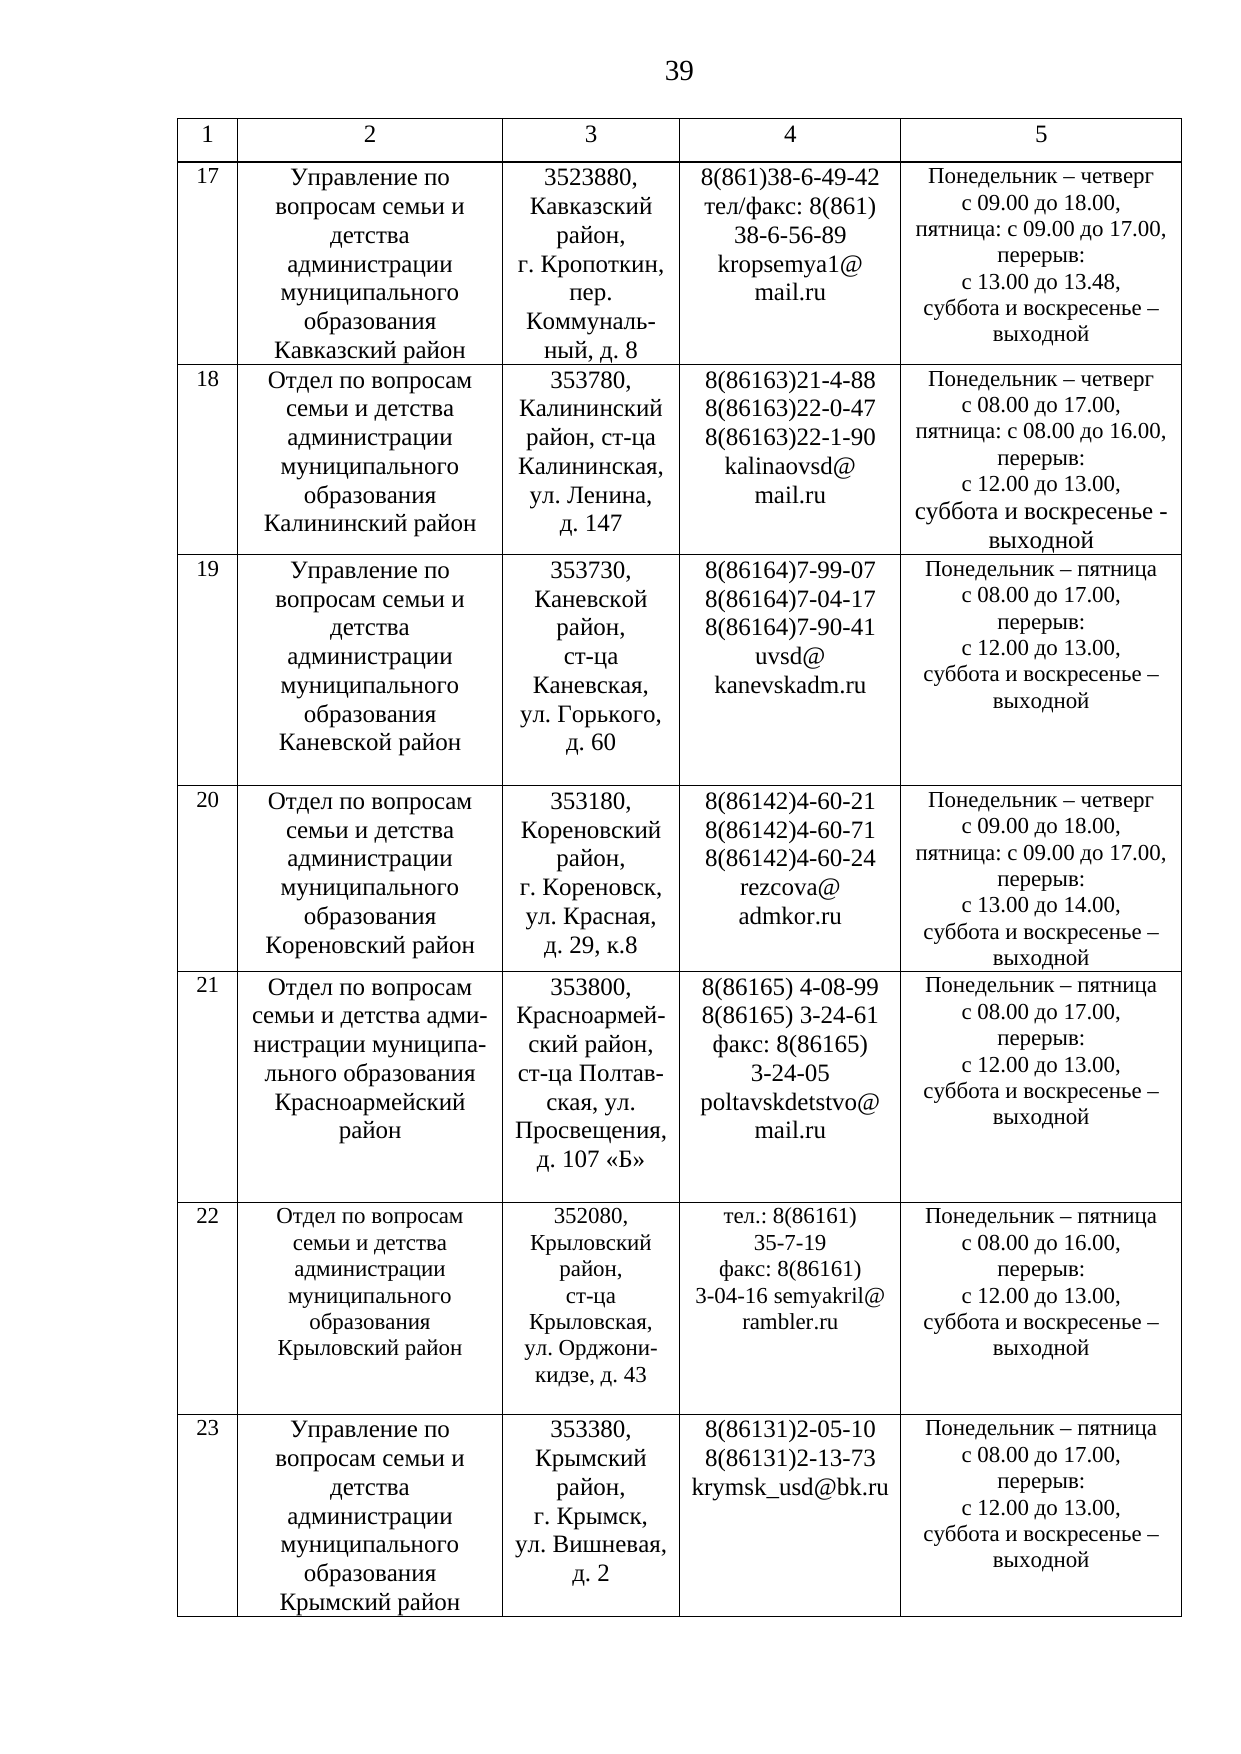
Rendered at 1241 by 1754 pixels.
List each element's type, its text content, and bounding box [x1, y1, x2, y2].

table_cell 18 [178, 365, 237, 554]
table_cell 8(86165) 4-08-99 8(86165) 3-24-61 факс: 8(86165) 3-24-05 poltavskdetstvo@mail.ru [680, 972, 900, 1202]
table_cell 21 [178, 972, 237, 1202]
table_cell 19 [178, 555, 237, 785]
table_cell Понедельник – четверг с 08.00 до 17.00, пятница: с 08.00 до 16.00, перерыв: с 12.00 до 13.00, суббота и воскресенье - выходной [901, 365, 1181, 554]
table_cell 352080, Крыловский район, ст-ца Крыловская, ул. Орджони-кидзе, д. 43 [503, 1203, 679, 1413]
table_cell 2 [238, 119, 502, 161]
table_cell 23 [178, 1415, 237, 1616]
table_cell 20 [178, 786, 237, 971]
table_cell 353180, Кореновский район, г. Кореновск, ул. Красная, д. 29, к.8 [503, 786, 679, 971]
table_cell 1 [178, 119, 237, 161]
table_cell Управление по вопросам семьи и детства администрации муниципального образования Каневской район [238, 555, 502, 785]
table_cell Понедельник – четверг с 09.00 до 18.00, пятница: с 09.00 до 17.00, перерыв: с 13.00 до 14.00, суббота и воскресенье – выходной [901, 786, 1181, 971]
table_cell 8(86164)7-99-07 8(86164)7-04-17 8(86164)7-90-41 uvsd@ kanevskadm.ru [680, 555, 900, 785]
table_cell Понедельник – пятница с 08.00 до 17.00, перерыв: с 12.00 до 13.00, суббота и воскресенье – выходной [901, 1415, 1181, 1616]
table_cell 17 [178, 163, 237, 364]
table_cell Понедельник – пятница с 08.00 до 17.00, перерыв: с 12.00 до 13.00, суббота и воскресенье – выходной [901, 972, 1181, 1202]
table_cell 8(86142)4-60-21 8(86142)4-60-71 8(86142)4-60-24 rezcova@ admkor.ru [680, 786, 900, 971]
table_cell 353380, Крымский район, г. Крымск, ул. Вишневая, д. 2 [503, 1415, 679, 1616]
table_cell 353800, Красноармей-ский район, ст-ца Полтав-ская, ул. Просвещения, д. 107 «Б» [503, 972, 679, 1202]
table_cell Управление по вопросам семьи и детства администрации муниципального образования Крымский район [238, 1415, 502, 1616]
table_cell 353780, Калининский район, ст-ца Калининская, ул. Ленина, д. 147 [503, 365, 679, 554]
table_cell 22 [178, 1203, 237, 1413]
table_cell 5 [901, 119, 1181, 161]
table_cell 3 [503, 119, 679, 161]
table_cell 8(86131)2-05-10 8(86131)2-13-73 krymsk_usd@bk.ru [680, 1415, 900, 1616]
table_cell Отдел по вопросам семьи и детства администрации муниципального образования Крыловский район [238, 1203, 502, 1413]
table_cell Отдел по вопросам семьи и детства адми-нистрации муниципа-льного образования Красноармейский район [238, 972, 502, 1202]
table_cell 8(861)38-6-49-42 тел/факс: 8(861) 38-6-56-89 kropsemya1@ mail.ru [680, 163, 900, 364]
table_cell Отдел по вопросам семьи и детства администрации муниципального образования Калининский район [238, 365, 502, 554]
table_cell Понедельник – пятница с 08.00 до 16.00, перерыв: с 12.00 до 13.00, суббота и воскресенье – выходной [901, 1203, 1181, 1413]
table_cell Отдел по вопросам семьи и детства администрации муниципального образования Кореновский район [238, 786, 502, 971]
table_cell Управление по вопросам семьи и детства администрации муниципального образования Кавказский район [238, 163, 502, 364]
table_cell Понедельник – пятница с 08.00 до 17.00, перерыв: с 12.00 до 13.00, суббота и воскресенье – выходной [901, 555, 1181, 785]
table_cell тел.: 8(86161) 35-7-19 факс: 8(86161) 3-04-16 semyakril@ rambler.ru [680, 1203, 900, 1413]
table_cell 353730, Каневской район, ст-ца Каневская, ул. Горького, д. 60 [503, 555, 679, 785]
table_cell 8(86163)21-4-88 8(86163)22-0-47 8(86163)22-1-90 kalinaovsd@ mail.ru [680, 365, 900, 554]
table_cell 4 [680, 119, 900, 161]
table_cell 3523880, Кавказский район, г. Кропоткин, пер. Коммуналь-ный, д. 8 [503, 163, 679, 364]
table_cell Понедельник – четверг с 09.00 до 18.00, пятница: с 09.00 до 17.00, перерыв: с 13.00 до 13.48, суббота и воскресенье – выходной [901, 163, 1181, 364]
